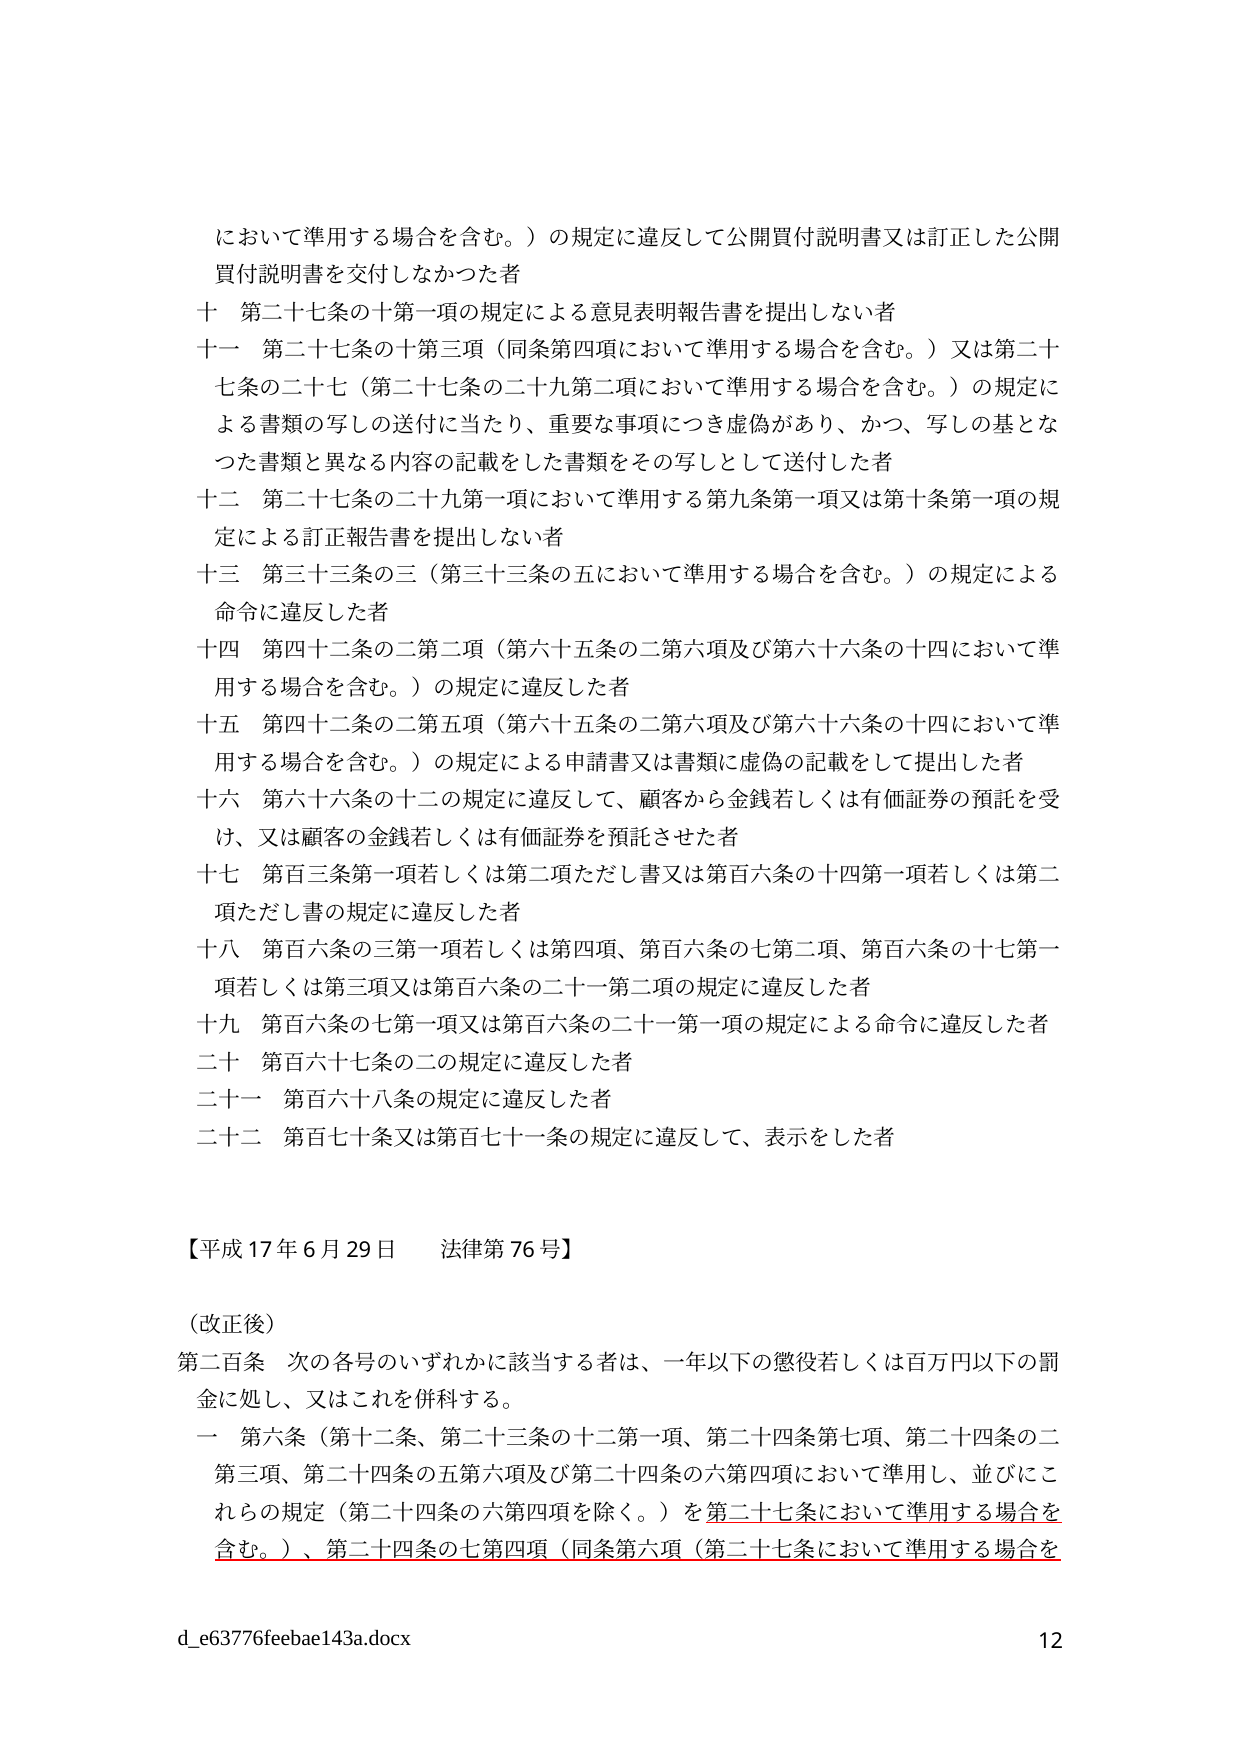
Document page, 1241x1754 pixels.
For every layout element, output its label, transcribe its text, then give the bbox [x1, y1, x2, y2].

text 十 第二十七条の十第一項の規定による意見表明報告書を提出しない者 [196, 292, 1063, 329]
text （改正後） [177, 1304, 1063, 1342]
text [196, 217, 1063, 292]
text 【平成17年6月29日 法律第76号】 [177, 1229, 1063, 1267]
text 二十二 第百七十条又は第百七十一条の規定に違反して、表示をした者 [196, 1117, 1063, 1154]
text 十六 第六十六条の十二の規定に違反して、顧客から金銭若しくは有価証券の預託を受け、又は顧客の金銭若しくは有価証券を預託させた者 [196, 779, 1063, 854]
text 十八 第百六条の三第一項若しくは第四項、第百六条の七第二項、第百六条の十七第一項若しくは第三項又は第百六条の二十一第二項の規定に違反した者 [196, 929, 1063, 1004]
text 十四 第四十二条の二第二項（第六十五条の二第六項及び第六十六条の十四において準用する場合を含む。）の規定に違反した者 [196, 629, 1063, 704]
text 十一 第二十七条の十第三項（同条第四項において準用する場合を含む。）又は第二十七条の二十七（第二十七条の二十九第二項において準用する場合を含む。）の規定による書類の写しの送付に当たり、重要な事項につき虚偽があり、かつ、写しの基となつた書類と異なる内容の記載をした書類をその写しとして送付した者 [196, 329, 1063, 479]
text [196, 1417, 1063, 1567]
text 十九 第百六条の七第一項又は第百六条の二十一第一項の規定による命令に違反した者 [196, 1004, 1063, 1042]
text 二十一 第百六十八条の規定に違反した者 [196, 1079, 1063, 1117]
text 十二 第二十七条の二十九第一項において準用する第九条第一項又は第十条第一項の規定による訂正報告書を提出しない者 [196, 479, 1063, 554]
text 十七 第百三条第一項若しくは第二項ただし書又は第百六条の十四第一項若しくは第二項ただし書の規定に違反した者 [196, 854, 1063, 929]
text 十五 第四十二条の二第五項（第六十五条の二第六項及び第六十六条の十四において準用する場合を含む。）の規定による申請書又は書類に虚偽の記載をして提出した者 [196, 704, 1063, 779]
text 二十 第百六十七条の二の規定に違反した者 [196, 1042, 1063, 1079]
text 十三 第三十三条の三（第三十三条の五において準用する場合を含む。）の規定による命令に違反した者 [196, 554, 1063, 629]
text 第二百条 次の各号のいずれかに該当する者は、一年以下の懲役若しくは百万円以下の罰金に処し、又はこれを併科する。 [177, 1342, 1063, 1417]
